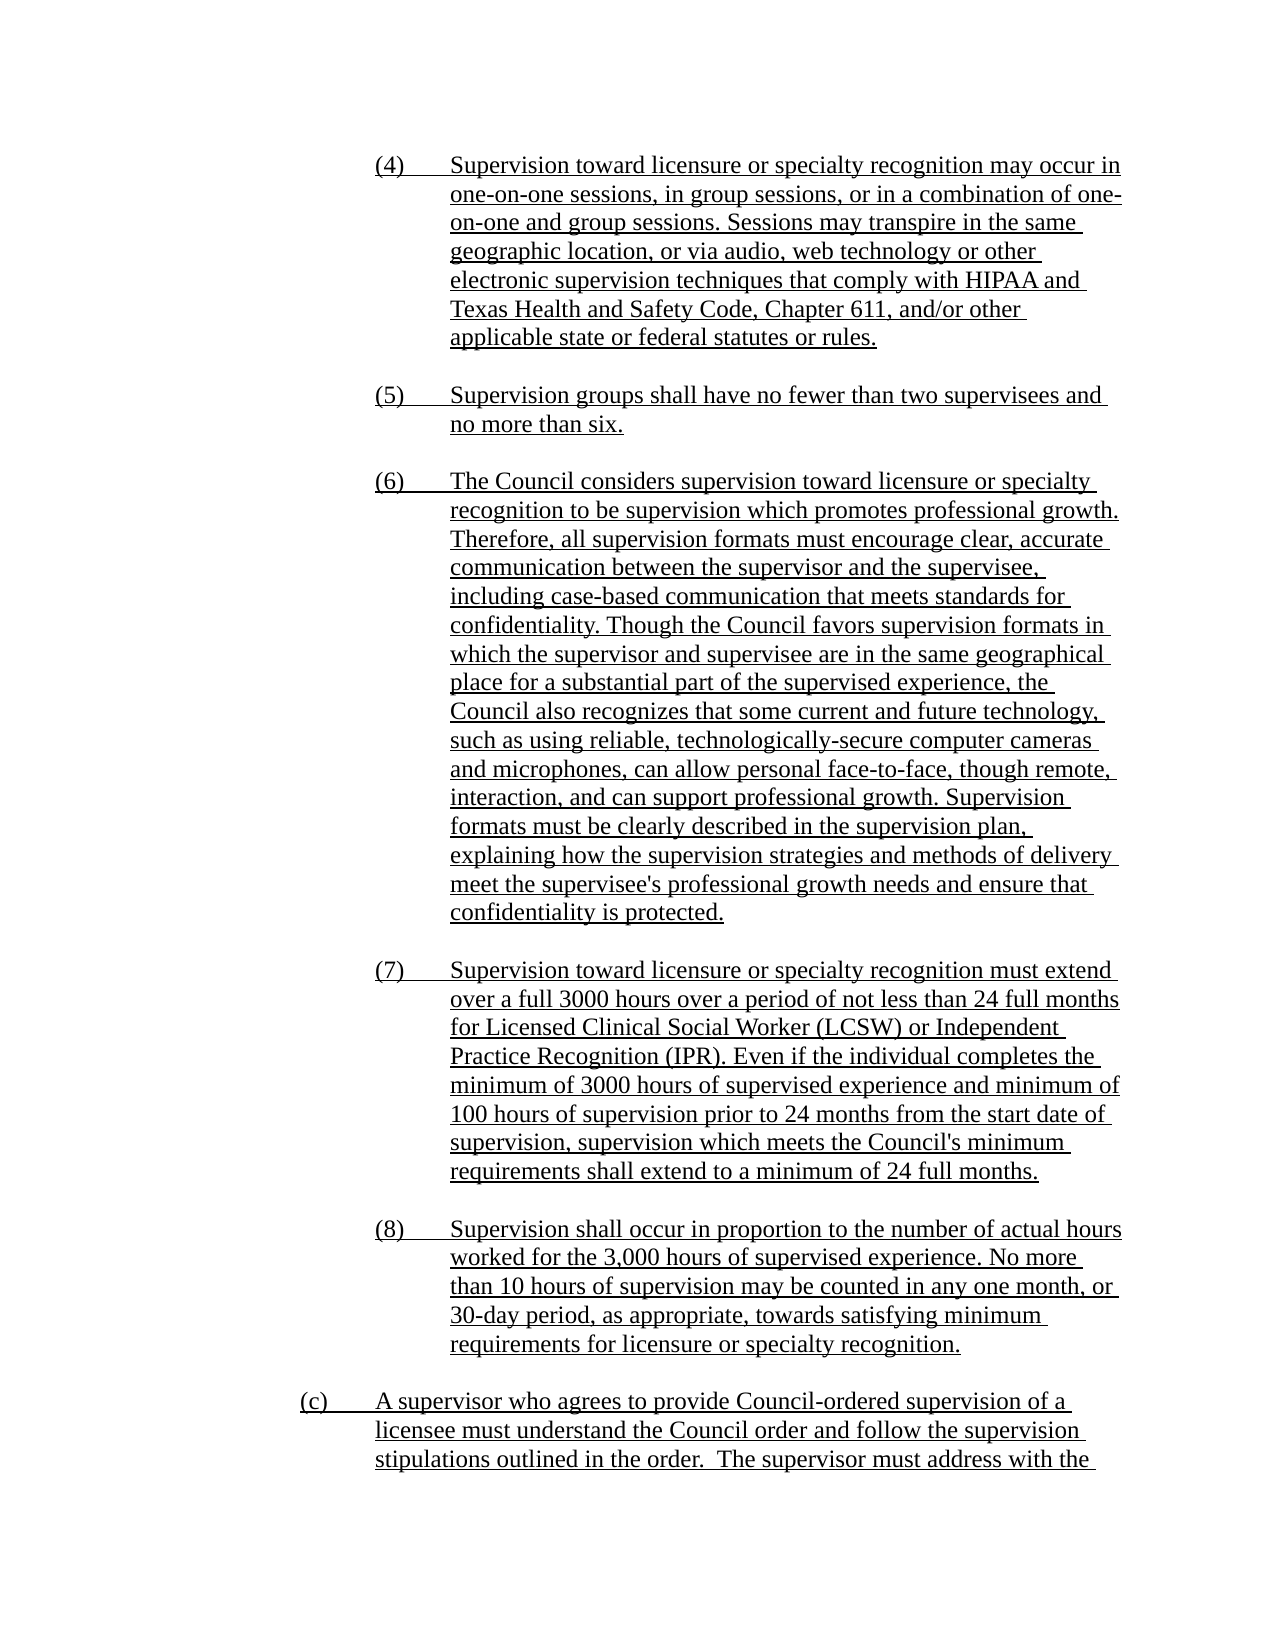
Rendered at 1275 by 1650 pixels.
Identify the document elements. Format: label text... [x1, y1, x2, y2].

text (4) Supervision toward licensure or specialty recognition may occur in one-on-one sessions, in group sessions, or in a combination of one-on-one and group sessions. Sessions may transpire in the same geographic location, or via audio, web technology or other electronic supervision techniques that comply with HIPAA and Texas Health and Safety Code, Chapter 611, and/or other applicable state or federal statutes or rules. [375, 150, 1125, 351]
text (5) Supervision groups shall have no fewer than two supervisees and no more than six. [375, 380, 1125, 437]
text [300, 1386, 1125, 1472]
text (6) The Council considers supervision toward licensure or specialty recognition to be supervision which promotes professional growth. Therefore, all supervision formats must encourage clear, accurate communication between the supervisor and the supervisee, including case-based communication that meets standards for confidentiality. Though the Council favors supervision formats in which the supervisor and supervisee are in the same geographical place for a substantial part of the supervised experience, the Council also recognizes that some current and future technology, such as using reliable, technologically-secure computer cameras and microphones, can allow personal face-to-face, though remote, interaction, and can support professional growth. Supervision formats must be clearly described in the supervision plan, explaining how the supervision strategies and methods of delivery meet the supervisee's professional growth needs and ensure that confidentiality is protected. [375, 466, 1125, 926]
text (8) Supervision shall occur in proportion to the number of actual hours worked for the 3,000 hours of supervised experience. No more than 10 hours of supervision may be counted in any one month, or 30-day period, as appropriate, towards satisfying minimum requirements for licensure or specialty recognition. [375, 1214, 1125, 1357]
text (7) Supervision toward licensure or specialty recognition must extend over a full 3000 hours over a period of not less than 24 full months for Licensed Clinical Social Worker (LCSW) or Independent Practice Recognition (IPR). Even if the individual completes the minimum of 3000 hours of supervised experience and minimum of 100 hours of supervision prior to 24 months from the start date of supervision, supervision which meets the Council's minimum requirements shall extend to a minimum of 24 full months. [375, 955, 1125, 1185]
